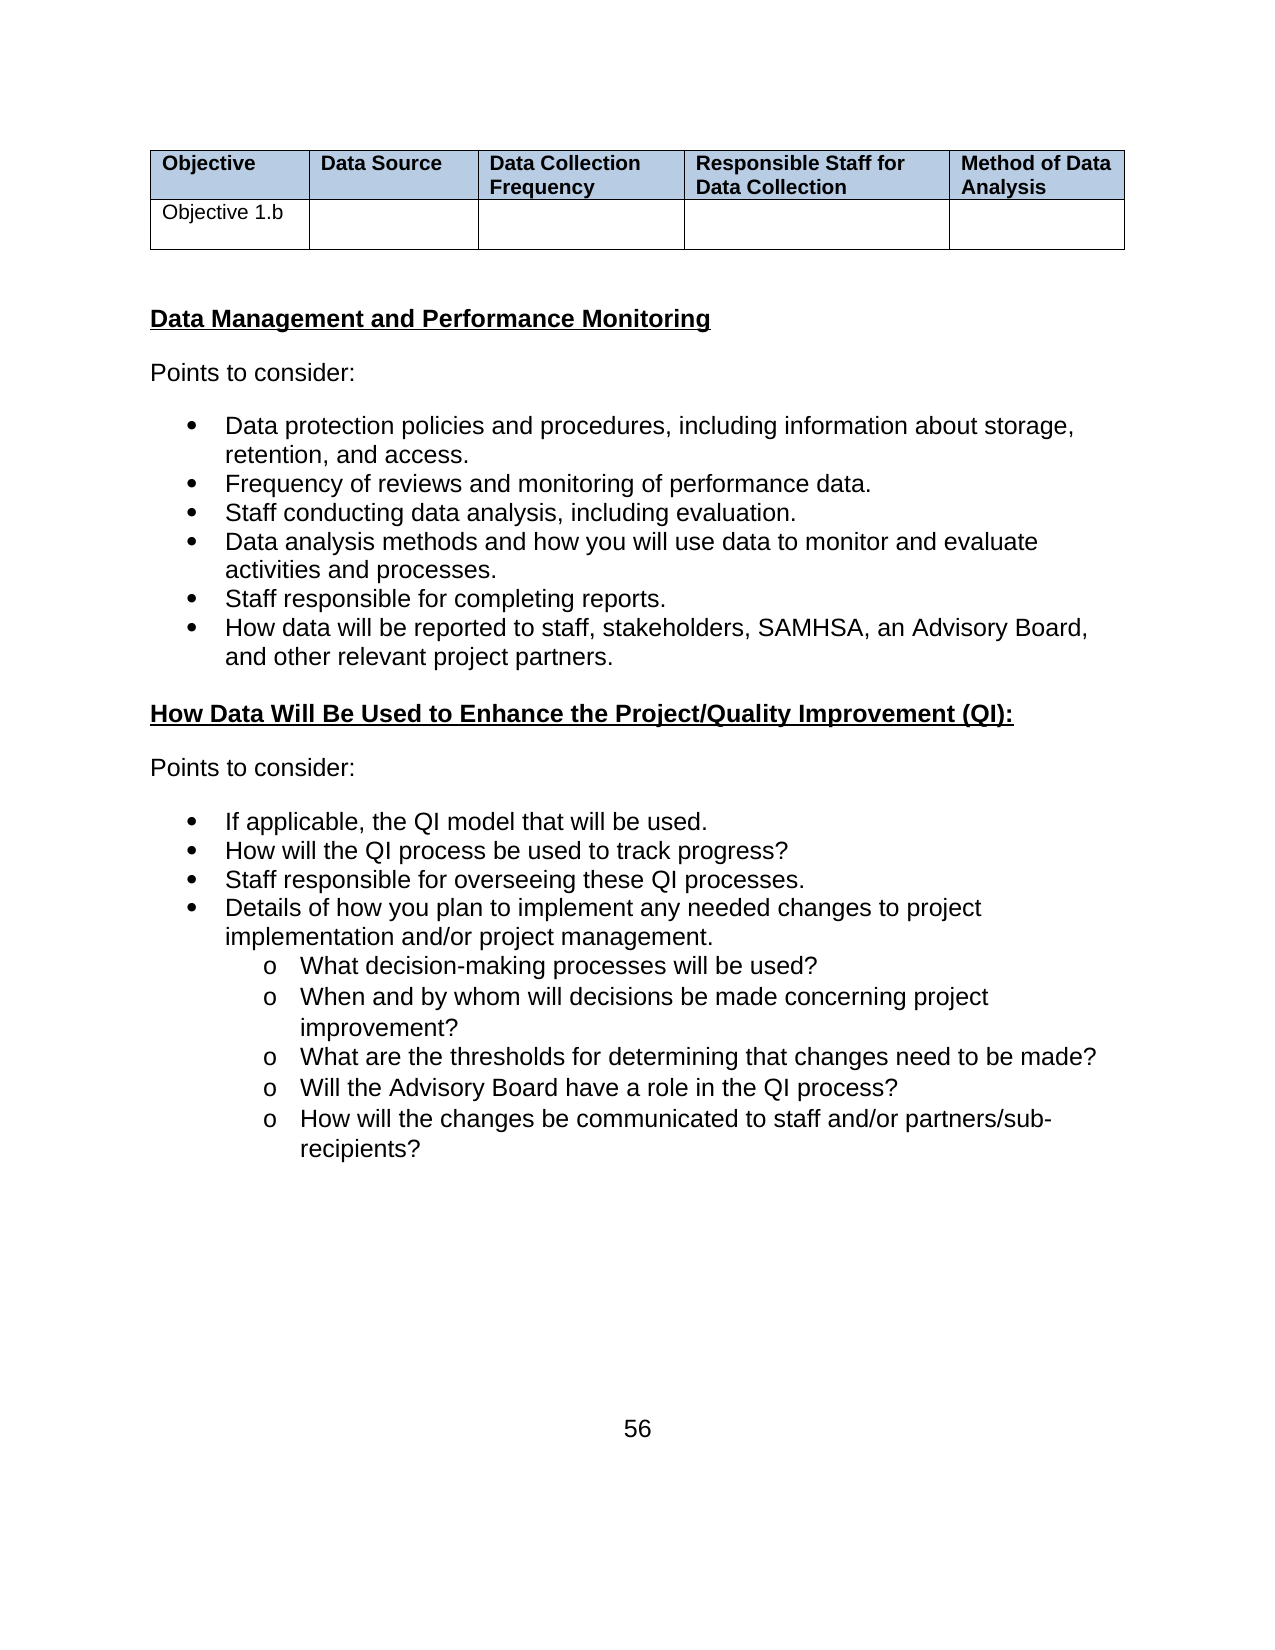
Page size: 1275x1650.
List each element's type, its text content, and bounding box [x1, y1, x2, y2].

table_header Method of Data Analysis [950, 151, 1124, 199]
list Staff responsible for completing reports. [187, 584, 1125, 613]
table_cell [479, 200, 684, 249]
list If applicable, the QI model that will be used. [187, 807, 1125, 836]
text Points to consider: [150, 357, 1125, 386]
list How will the QI process be used to track progress? [187, 836, 1125, 864]
table_cell Objective 1.b [151, 200, 309, 249]
table_cell [685, 200, 949, 249]
list Will the Advisory Board have a role in the QI process? [262, 1073, 1125, 1103]
list What are the thresholds for determining that changes need to be made? [262, 1042, 1125, 1073]
table_header Data Collection Frequency [479, 151, 684, 199]
list What decision-making processes will be used? [262, 951, 1125, 982]
list Staff responsible for overseeing these QI processes. [187, 864, 1125, 893]
text Points to consider: [150, 753, 1125, 782]
list Staff conducting data analysis, including evaluation. [187, 498, 1125, 527]
table_cell [310, 200, 478, 249]
list Data analysis methods and how you will use data to monitor and evaluate activities and processes. [187, 527, 1125, 584]
list Frequency of reviews and monitoring of performance data. [187, 469, 1125, 498]
text How Data Will Be Used to Enhance the Project/Quality Improvement (QI): [150, 699, 1125, 728]
list How will the changes be communicated to staff and/or partners/sub-recipients? [262, 1103, 1125, 1163]
text Data Management and Performance Monitoring [150, 304, 1125, 332]
list Details of how you plan to implement any needed changes to project implementation and/or project management. [187, 893, 1125, 951]
table_cell [950, 200, 1124, 249]
list Data protection policies and procedures, including information about storage, retention, and access. [187, 411, 1125, 469]
table_header Responsible Staff for Data Collection [685, 151, 949, 199]
list When and by whom will decisions be made concerning project improvement? [262, 982, 1125, 1042]
table_header Data Source [310, 151, 478, 199]
list How data will be reported to staff, stakeholders, SAMHSA, an Advisory Board, and other relevant project partners. [187, 613, 1125, 671]
table_header Objective [151, 151, 309, 199]
